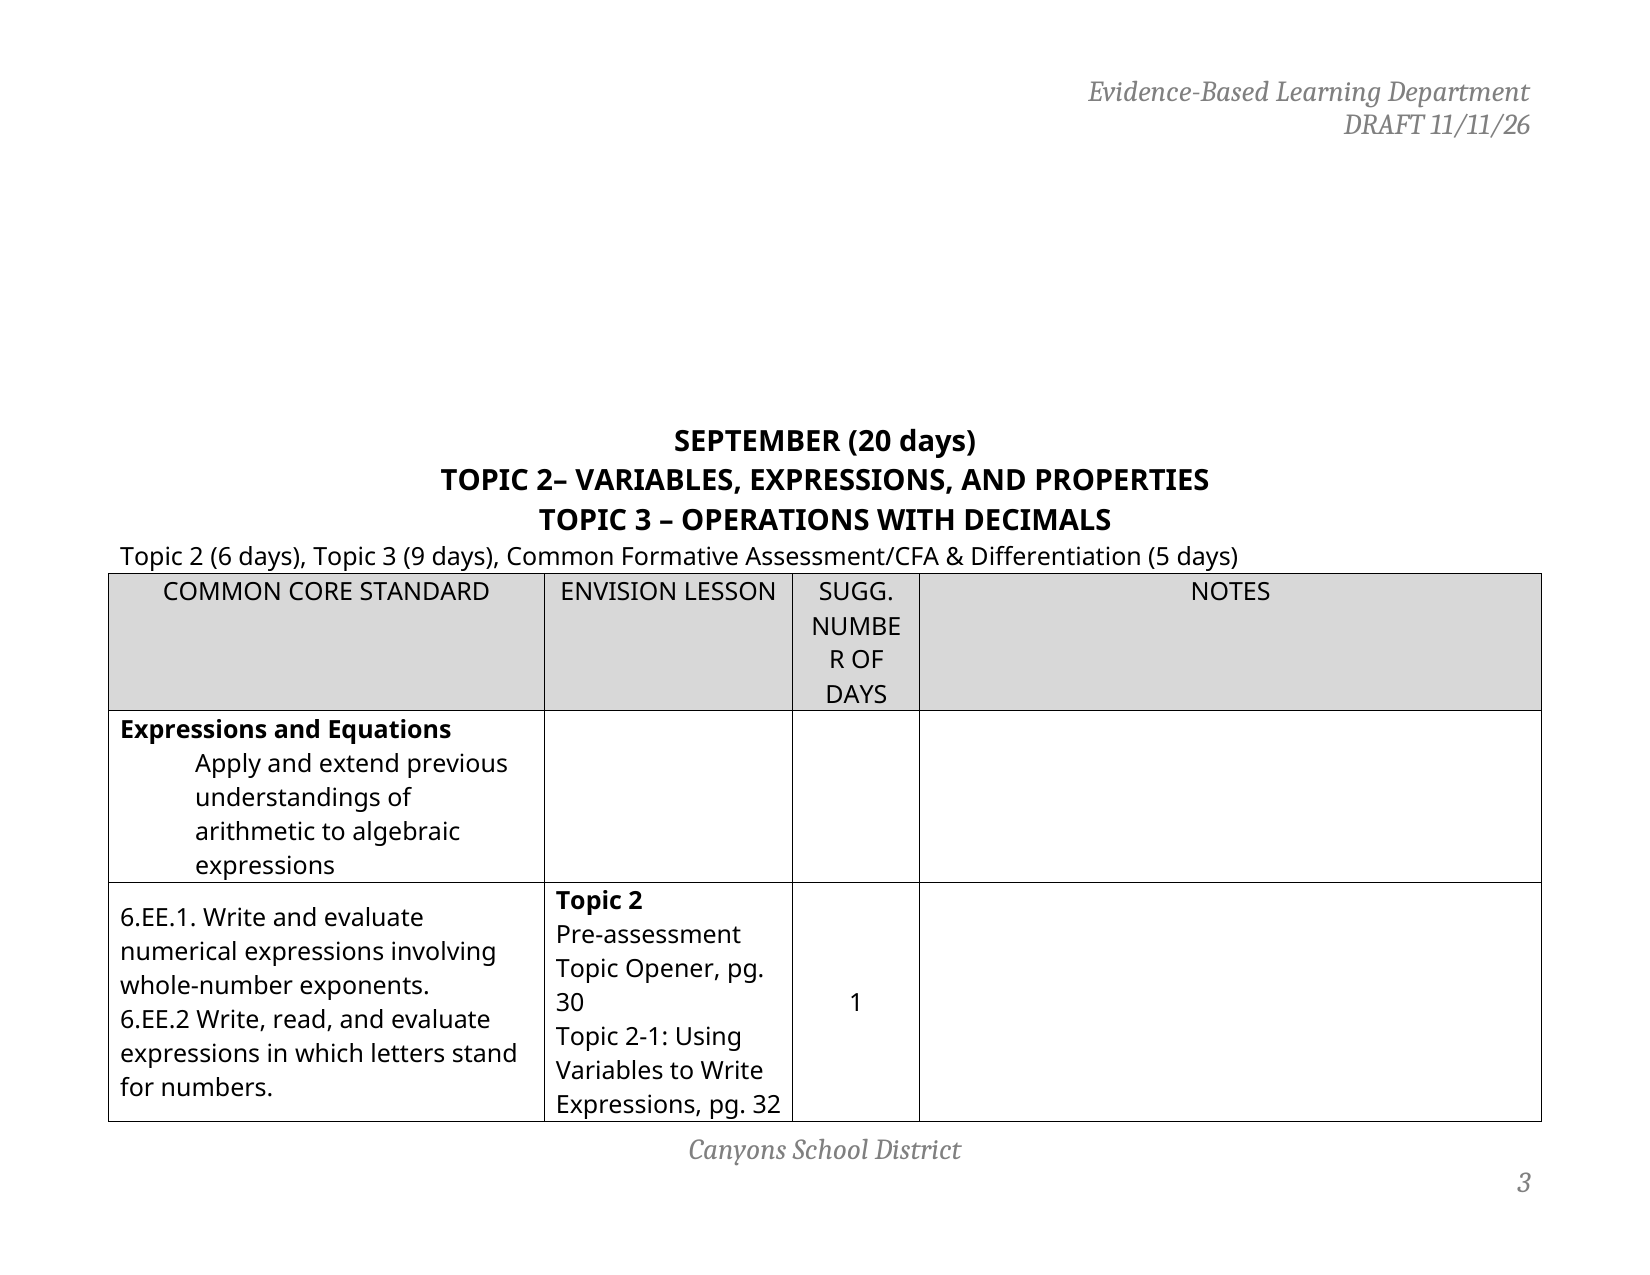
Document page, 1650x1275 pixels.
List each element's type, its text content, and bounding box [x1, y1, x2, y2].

table_cell Expressions and Equations Apply and extend previous understandings of arithmetic to algebraic expressions [109, 711, 195, 882]
table_cell [793, 711, 919, 882]
table_cell 6.EE.1. Write and evaluate numerical expressions involving whole-number exponents. 6.EE.2 Write, read, and evaluate expressions in which letters stand for numbers. [109, 883, 544, 1121]
text TOPIC 2– VARIABLES, EXPRESSIONS, AND PROPERTIES [120, 459, 1530, 499]
table_cell [920, 883, 1541, 1121]
table_cell [920, 711, 1541, 882]
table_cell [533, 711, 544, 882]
text SEPTEMBER (20 days) [120, 420, 1530, 459]
text TOPIC 3 – OPERATIONS WITH DECIMALS [120, 499, 1530, 539]
table_header COMMON CORE STANDARD [109, 574, 544, 710]
text Topic 2 (6 days), Topic 3 (9 days), Common Formative Assessment/CFA & Differentiation (5 days) [120, 539, 1530, 573]
table_header ENVISION LESSON [545, 574, 792, 710]
table_cell 1 [793, 883, 919, 1121]
table_header SUGG. NUMBER OF DAYS [793, 574, 919, 710]
table_header NOTES [920, 574, 1541, 710]
table_cell [545, 711, 792, 882]
